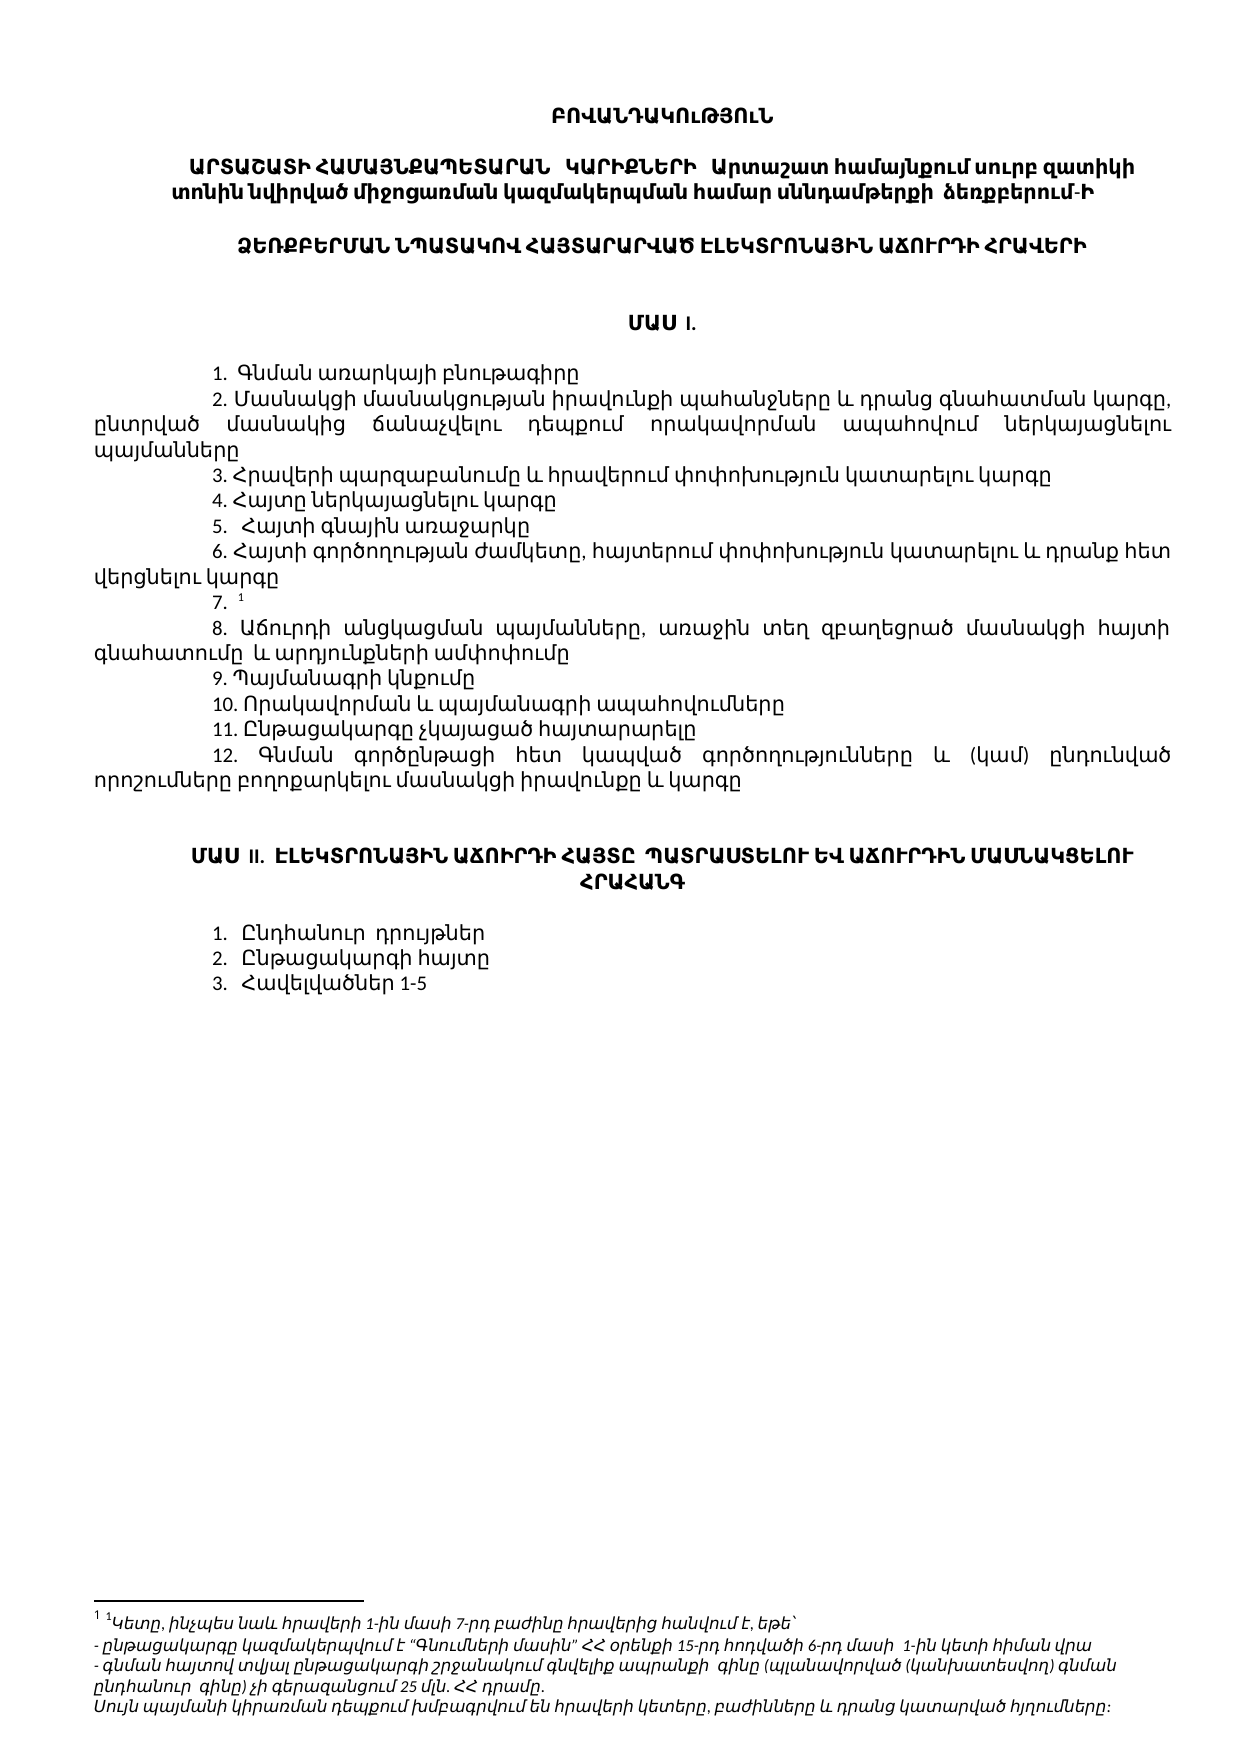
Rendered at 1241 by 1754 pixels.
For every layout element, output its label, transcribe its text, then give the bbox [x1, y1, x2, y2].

text ՄԱՍ I. [94, 310, 1171, 335]
text 11. Ընթացակարգը չկայացած հայտարարելը [94, 716, 1171, 742]
text ՄԱՍ II. ԷԼԵԿՏՐՈՆԱՅԻՆ ԱՃՈԻՐԴԻ ՀԱՅՏԸ ՊԱՏՐԱՍՏԵԼՈՒ ԵՎ ԱՃՈՒՐԴԻՆ ՄԱՍՆԱԿՑԵԼՈՒ ՀՐԱՀԱՆԳ [94, 843, 1171, 894]
text ԱՐՏԱՇԱՏԻ ՀԱՄԱՅՆՔԱՊԵՏԱՐԱՆ ԿԱՐԻՔՆԵՐԻ Արտաշատ համայնքում սուրբ զատիկի տոնին նվիրված միջոցառման կազմակերպման համար սննդամթերքի ձեռքբերում-Ի [94, 154, 1171, 205]
text 12. Գնման գործընթացի հետ կապված գործողությունները և (կամ) ընդունված որոշումները բողոքարկելու մասնակցի իրավունքը և կարգը [94, 742, 1171, 793]
text 7. 1 [94, 589, 1171, 615]
text 10. Որակավորման և պայմանագրի ապահովումները [94, 691, 1171, 716]
text ՁԵՌՔԲԵՐՄԱՆ ՆՊԱՏԱԿՈՎ ՀԱՅՏԱՐԱՐՎԱԾ ԷԼԵԿՏՐՈՆԱՅԻՆ ԱՃՈՒՐԴԻ ՀՐԱՎԵՐԻ [94, 233, 1171, 259]
text 6. Հայտի գործողության ժամկետը, հայտերում փոփոխություն կատարելու և դրանք հետ վերցնելու կարգը [94, 538, 1171, 589]
text 5. Հայտի գնային առաջարկը [94, 513, 1171, 538]
text 3. Հրավերի պարզաբանումը և հրավերում փոփոխություն կատարելու կարգը [94, 462, 1171, 488]
text 2. Մասնակցի մասնակցության իրավունքի պահանջները և դրանց գնահատման կարգը, ընտրված մասնակից ճանաչվելու դեպքում որակավորման ապահովում ներկայացնելու պայմանները [94, 386, 1171, 462]
text 9. Պայմանագրի կնքումը [94, 666, 1171, 691]
text 1. Ընդհանուր դրույթներ [94, 920, 1171, 945]
text 8. Աճուրդի անցկացման պայմանները, առաջին տեղ զբաղեցրած մասնակցի հայտի գնահատումը և արդյունքների ամփոփումը [94, 615, 1171, 666]
text 1. Գնման առարկայի բնութագիրը [94, 361, 1171, 386]
text 2. Ընթացակարգի հայտը [94, 945, 1171, 971]
text ԲՈՎԱՆԴԱԿՈւԹՅՈւՆ [94, 103, 1171, 128]
text 3. Հավելվածներ 1-5 [94, 971, 1171, 996]
text 4. Հայտը ներկայացնելու կարգը [94, 488, 1171, 513]
